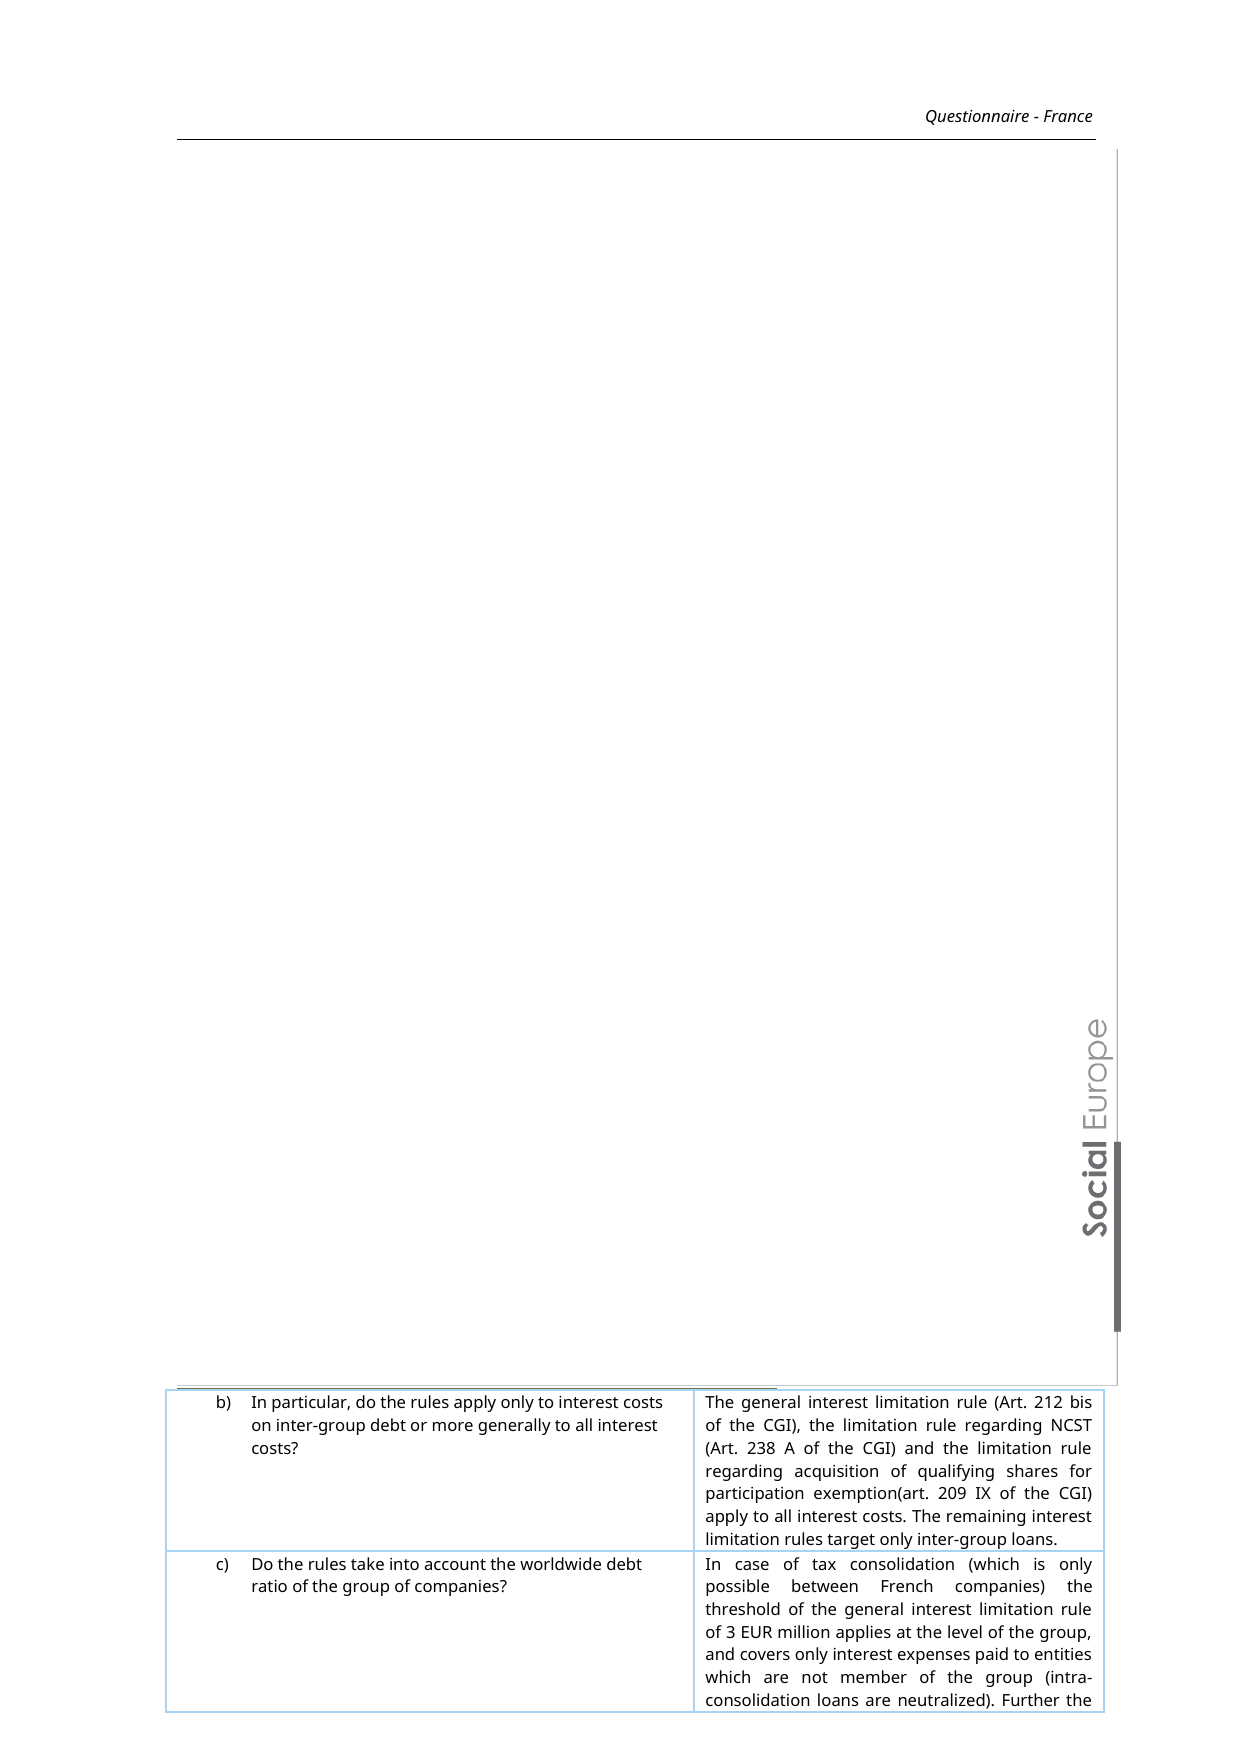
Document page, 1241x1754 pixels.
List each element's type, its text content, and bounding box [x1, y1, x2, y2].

picture [177, 149, 1121, 1386]
table_cell In particular, do the rules apply only to interest costs on inter-group debt or more generally to all interest costs? [167, 1391, 693, 1550]
table_cell The general interest limitation rule (Art. 212 bis of the CGI), the limitation rule regarding NCST (Art. 238 A of the CGI) and the limitation rule regarding acquisition of qualifying shares for participation exemption(art. 209 IX of the CGI) apply to all interest costs. The remaining interest limitation rules target only inter-group loans. [695, 1391, 1103, 1550]
table_cell Do the rules take into account the worldwide debt ratio of the group of companies? [167, 1552, 693, 1711]
